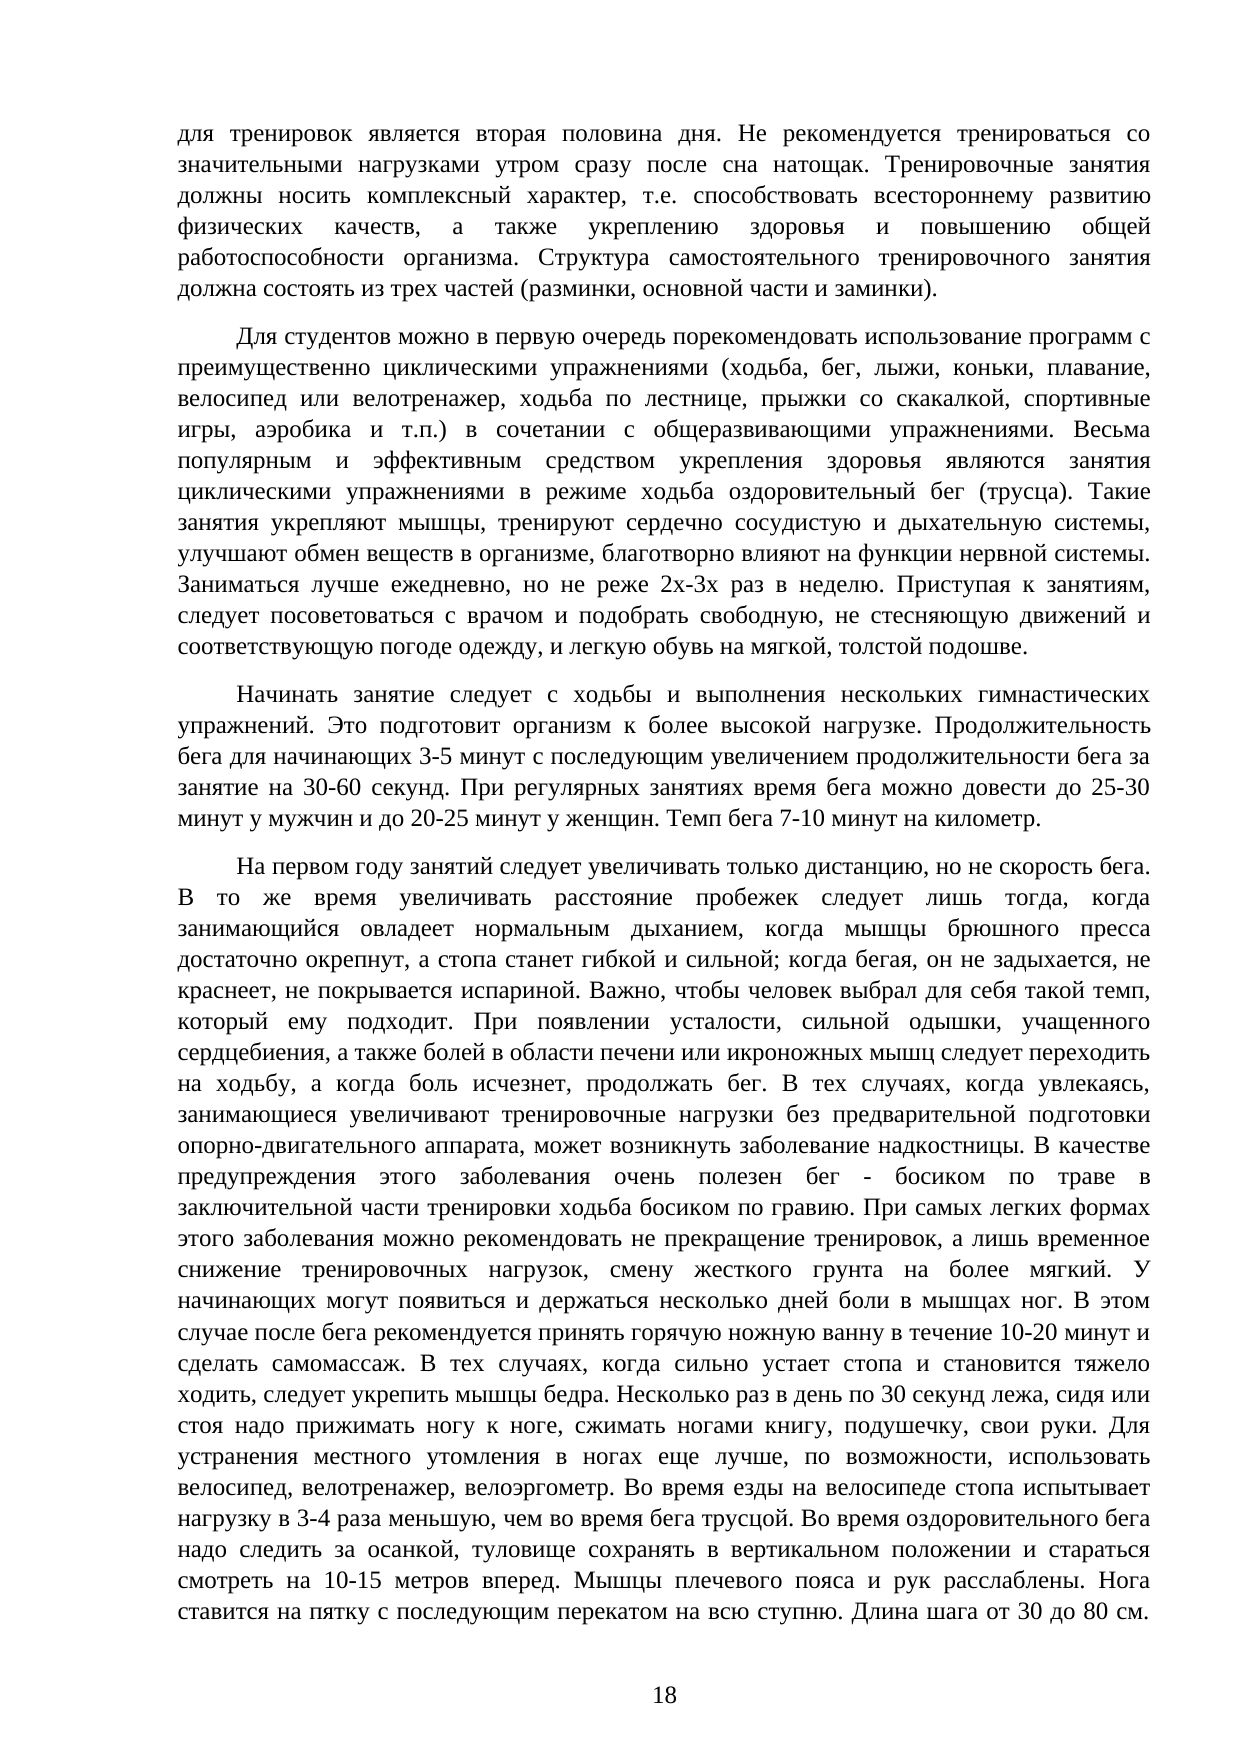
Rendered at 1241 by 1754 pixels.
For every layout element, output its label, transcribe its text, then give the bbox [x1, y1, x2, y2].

text Начинать занятие следует с ходьбы и выполнения нескольких гимнастических упражнений. Это подготовит организм к более высокой нагрузке. Продолжительность бега для начинающих 3-5 минут с последующим увеличением продолжительности бега за занятие на 30-60 секунд. При регулярных занятиях время бега можно довести до 25-30 минут у мужчин и до 20-25 минут у женщин. Темп бега 7-10 минут на километр. [177, 679, 1152, 832]
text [177, 118, 1152, 302]
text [177, 851, 1152, 1625]
text Для студентов можно в первую очередь порекомендовать использование программ с преимущественно циклическими упражнениями (ходьба, бег, лыжи, коньки, плавание, велосипед или велотренажер, ходьба по лестнице, прыжки со скакалкой, спортивные игры, аэробика и т.п.) в сочетании с общеразвивающими упражнениями. Весьма популярным и эффективным средством укрепления здоровья являются занятия циклическими упражнениями в режиме ходьба оздоровительный бег (трусца). Такие занятия укрепляют мышцы, тренируют сердечно сосудистую и дыхательную системы, улучшают обмен веществ в организме, благотворно влияют на функции нервной системы. Заниматься лучше ежедневно, но не реже 2х-3х раз в неделю. Приступая к занятиям, следует посоветоваться с врачом и подобрать свободную, не стесняющую движений и соответствующую погоде одежду, и легкую обувь на мягкой, толстой подошве. [177, 321, 1152, 660]
